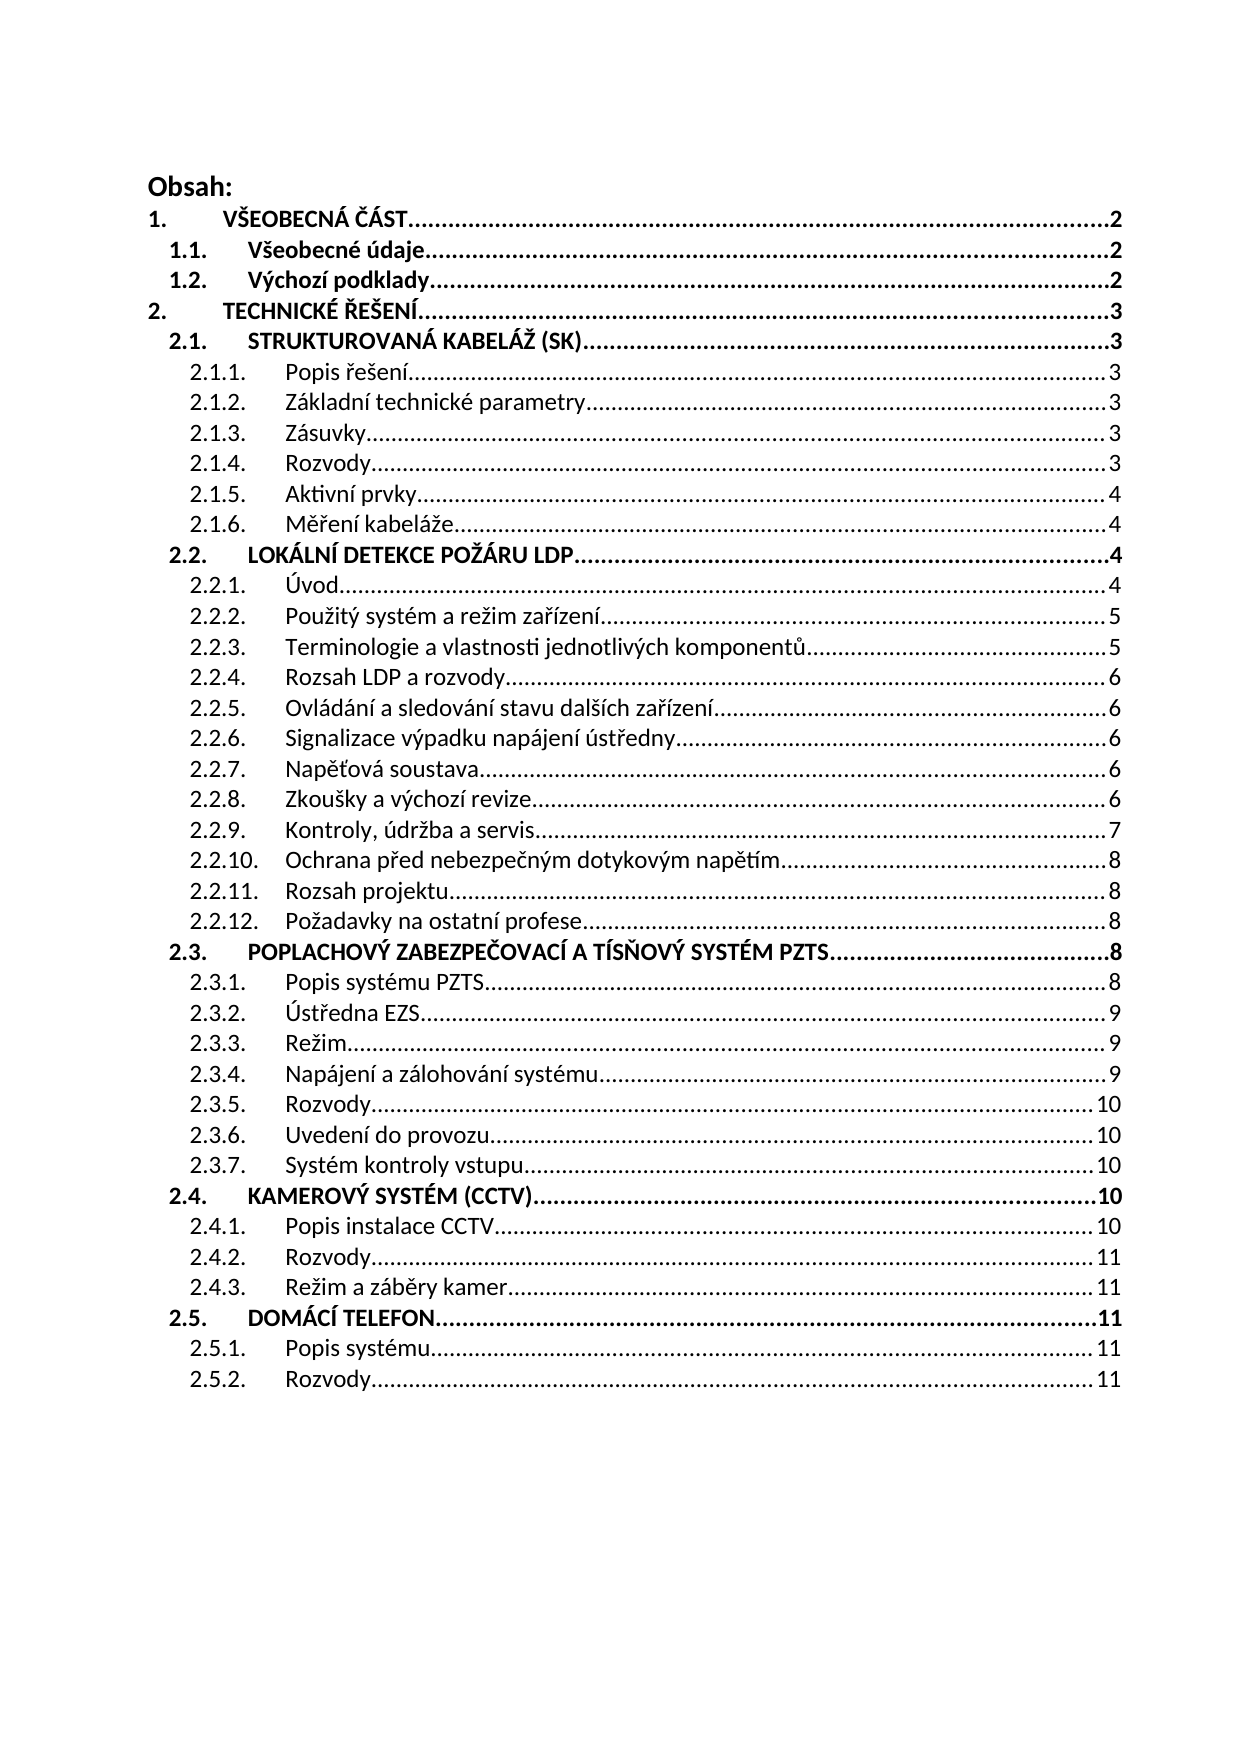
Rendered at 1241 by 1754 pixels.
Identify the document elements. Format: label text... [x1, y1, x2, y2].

text 1.2. Výchozí podklady 2 [168, 264, 1122, 295]
text 2.2.11. Rozsah projektu 8 [189, 875, 1122, 905]
text 2.2. LOKÁLNÍ DETEKCE POŽÁRU LDP 4 [168, 539, 1122, 569]
text 2.1. STRUKTUROVANÁ KABELÁŽ (SK) 3 [168, 325, 1122, 356]
text 2.1.2. Základní technické parametry 3 [189, 386, 1122, 417]
text 2. TECHNICKÉ ŘEŠENÍ 3 [148, 295, 1122, 325]
text 2.2.12. Požadavky na ostatní profese 8 [189, 905, 1122, 936]
text 2.3. POPLACHOVÝ ZABEZPEČOVACÍ A TÍSŇOVÝ SYSTÉM PZTS 8 [168, 936, 1122, 966]
text 1.1. Všeobecné údaje 2 [168, 234, 1122, 264]
text Obsah: [148, 168, 1122, 203]
text 2.2.9. Kontroly, údržba a servis 7 [189, 814, 1122, 844]
text 2.5.1. Popis systému 11 [189, 1333, 1122, 1363]
text 2.1.1. Popis řešení 3 [189, 356, 1122, 386]
text 2.4.1. Popis instalace CCTV 10 [189, 1211, 1122, 1241]
text 2.3.5. Rozvody 10 [189, 1088, 1122, 1119]
text 2.5.2. Rozvody 11 [189, 1363, 1122, 1394]
text 2.2.7. Napěťová soustava 6 [189, 753, 1122, 783]
text 2.1.3. Zásuvky 3 [189, 417, 1122, 447]
text 2.1.4. Rozvody 3 [189, 447, 1122, 478]
text 2.2.8. Zkoušky a výchozí revize 6 [189, 783, 1122, 814]
text 2.3.1. Popis systému PZTS 8 [189, 966, 1122, 997]
text 2.2.3. Terminologie a vlastnosti jednotlivých komponentů 5 [189, 631, 1122, 661]
text 2.2.1. Úvod 4 [189, 569, 1122, 600]
text 2.3.6. Uvedení do provozu 10 [189, 1119, 1122, 1149]
text 2.2.4. Rozsah LDP a rozvody 6 [189, 661, 1122, 692]
text 2.2.5. Ovládání a sledování stavu dalších zařízení 6 [189, 692, 1122, 722]
text 2.2.10. Ochrana před nebezpečným dotykovým napětím 8 [189, 844, 1122, 875]
text 2.1.5. Aktivní prvky 4 [189, 478, 1122, 508]
text 2.3.7. Systém kontroly vstupu 10 [189, 1149, 1122, 1180]
text 2.3.2. Ústředna EZS 9 [189, 997, 1122, 1027]
text 2.2.2. Použitý systém a režim zařízení 5 [189, 600, 1122, 631]
text 2.4.3. Režim a záběry kamer 11 [189, 1272, 1122, 1302]
text 1. VŠEOBECNÁ ČÁST 2 [148, 203, 1122, 234]
text 2.1.6. Měření kabeláže 4 [189, 508, 1122, 539]
text 2.4. KAMEROVÝ SYSTÉM (CCTV) 10 [168, 1180, 1122, 1211]
text 2.2.6. Signalizace výpadku napájení ústředny 6 [189, 722, 1122, 753]
text 2.3.3. Režim 9 [189, 1027, 1122, 1058]
text 2.4.2. Rozvody 11 [189, 1241, 1122, 1272]
text 2.5. DOMÁCÍ TELEFON 11 [168, 1302, 1122, 1333]
text 2.3.4. Napájení a zálohování systému 9 [189, 1058, 1122, 1088]
